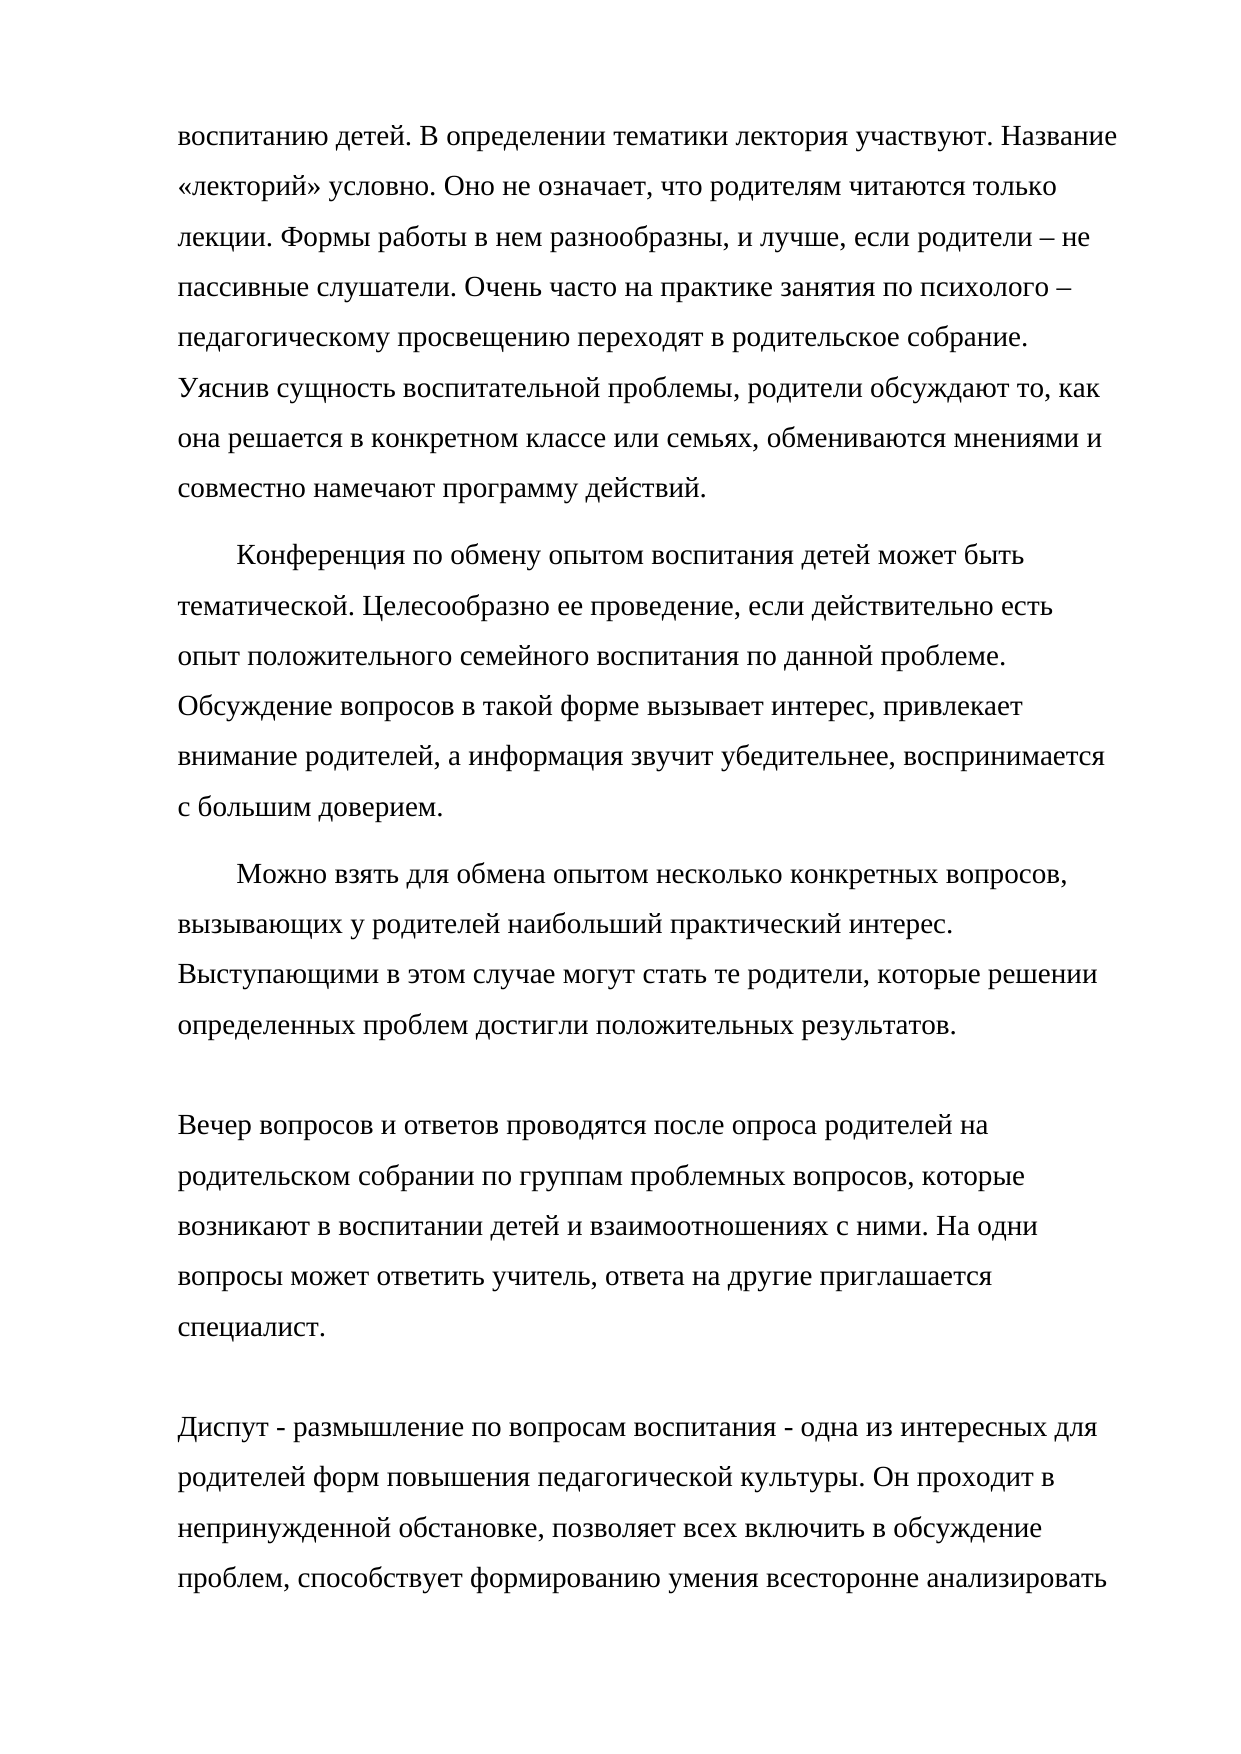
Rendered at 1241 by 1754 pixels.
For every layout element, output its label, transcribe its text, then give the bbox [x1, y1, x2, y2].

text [177, 118, 1122, 504]
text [177, 856, 1122, 1594]
text Конференция по обмену опытом воспитания детей может быть тематической. Целесообразно ее проведение, если действительно есть опыт положительного семейного воспитания по данной проблеме. Обсуждение вопросов в такой форме вызывает интерес, привлекает внимание родителей, а информация звучит убедительнее, воспринимается с большим доверием. [177, 537, 1122, 822]
